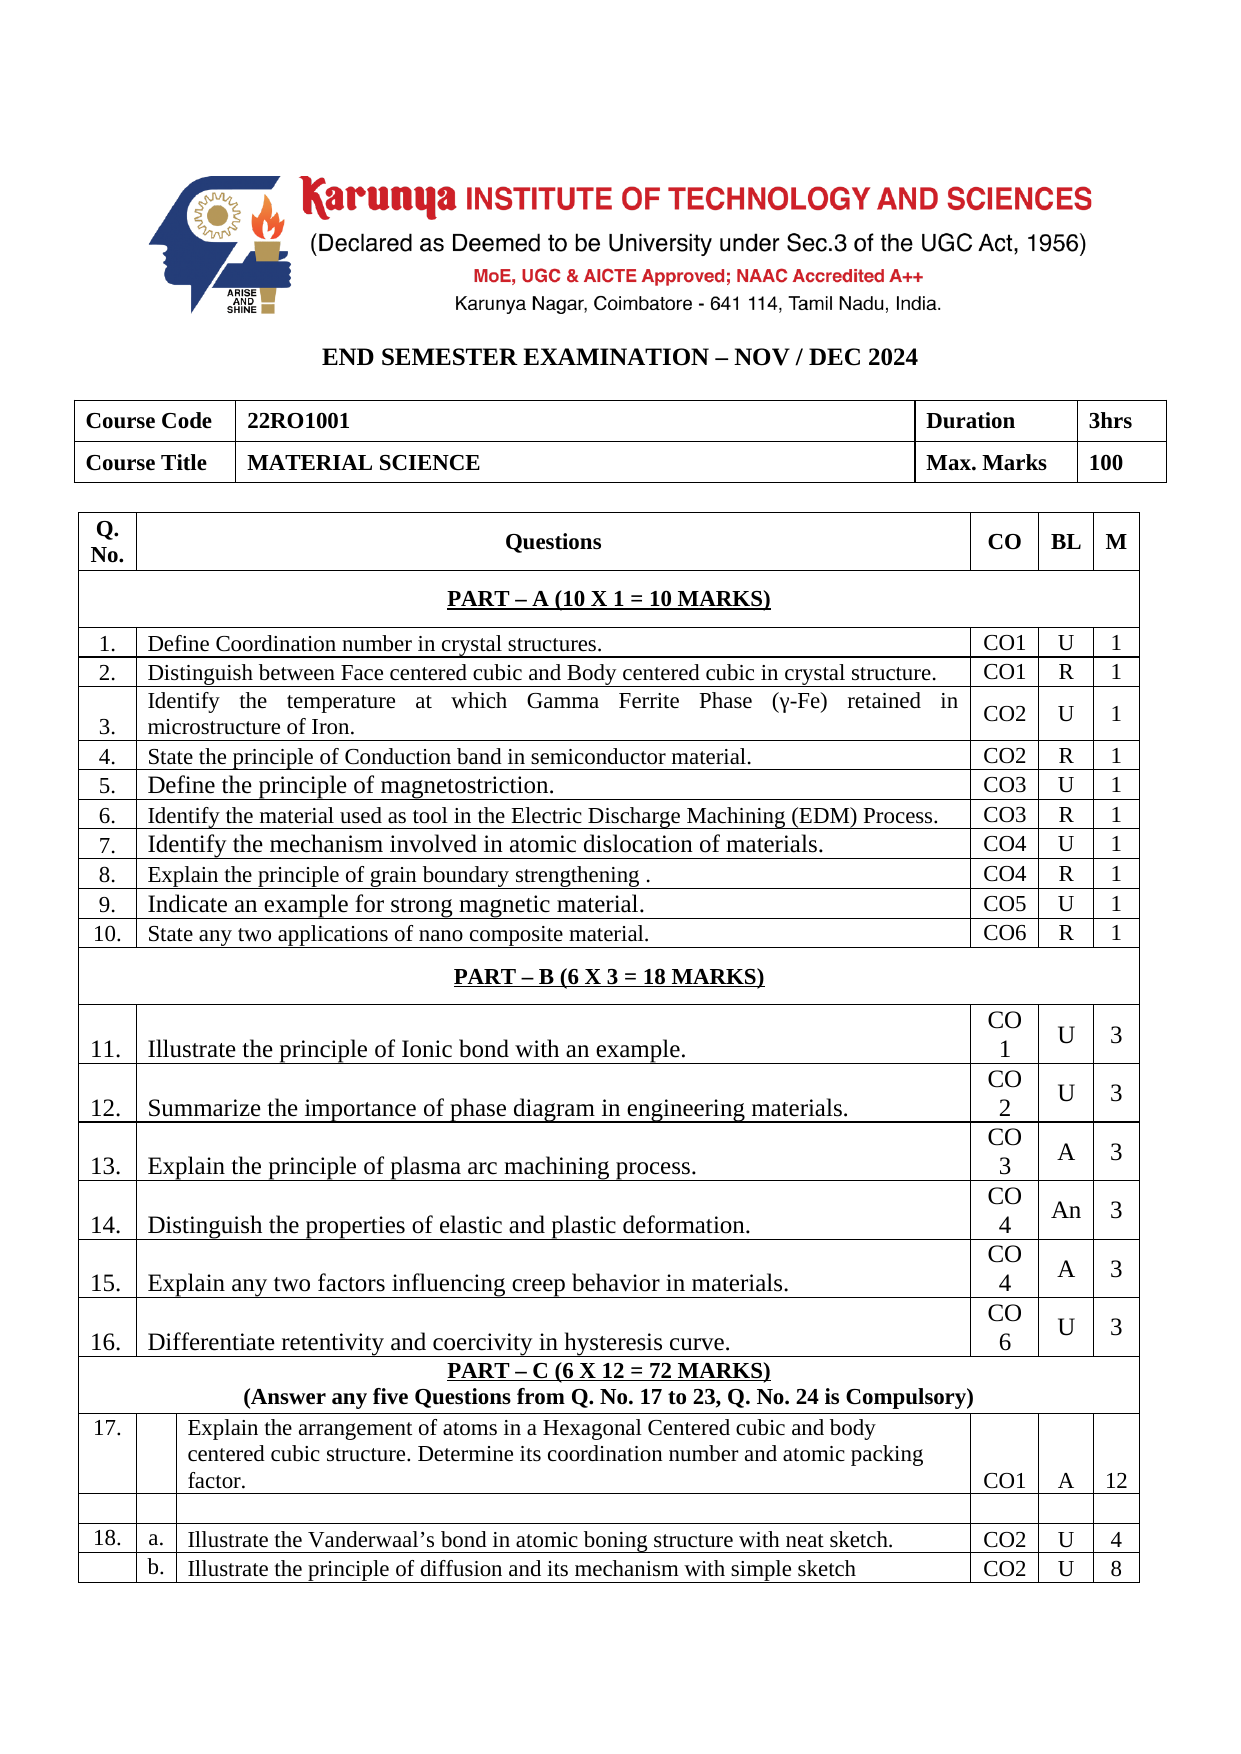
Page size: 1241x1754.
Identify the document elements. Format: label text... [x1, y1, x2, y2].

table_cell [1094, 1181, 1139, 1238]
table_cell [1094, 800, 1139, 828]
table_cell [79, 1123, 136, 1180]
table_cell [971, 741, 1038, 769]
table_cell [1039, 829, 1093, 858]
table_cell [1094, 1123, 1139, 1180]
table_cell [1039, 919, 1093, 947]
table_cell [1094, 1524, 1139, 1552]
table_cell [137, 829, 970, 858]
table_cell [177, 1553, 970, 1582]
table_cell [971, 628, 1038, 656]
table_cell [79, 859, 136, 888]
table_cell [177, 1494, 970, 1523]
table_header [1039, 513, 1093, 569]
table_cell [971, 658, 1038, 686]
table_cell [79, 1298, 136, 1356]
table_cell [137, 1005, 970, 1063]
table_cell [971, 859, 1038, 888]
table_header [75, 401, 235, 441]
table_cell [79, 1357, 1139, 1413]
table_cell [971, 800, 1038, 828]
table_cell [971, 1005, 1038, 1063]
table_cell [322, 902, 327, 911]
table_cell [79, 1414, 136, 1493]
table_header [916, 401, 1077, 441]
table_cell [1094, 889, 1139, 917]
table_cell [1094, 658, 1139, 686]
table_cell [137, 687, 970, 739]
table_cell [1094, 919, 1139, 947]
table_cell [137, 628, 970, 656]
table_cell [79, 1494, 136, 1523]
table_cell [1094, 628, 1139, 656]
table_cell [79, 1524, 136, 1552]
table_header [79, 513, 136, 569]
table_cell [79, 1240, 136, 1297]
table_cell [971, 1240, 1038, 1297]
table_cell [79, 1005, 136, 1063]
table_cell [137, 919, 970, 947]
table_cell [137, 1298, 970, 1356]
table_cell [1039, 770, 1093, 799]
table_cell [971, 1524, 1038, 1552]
text END SEMESTER EXAMINATION – NOV / DEC 2024 [90, 342, 1150, 371]
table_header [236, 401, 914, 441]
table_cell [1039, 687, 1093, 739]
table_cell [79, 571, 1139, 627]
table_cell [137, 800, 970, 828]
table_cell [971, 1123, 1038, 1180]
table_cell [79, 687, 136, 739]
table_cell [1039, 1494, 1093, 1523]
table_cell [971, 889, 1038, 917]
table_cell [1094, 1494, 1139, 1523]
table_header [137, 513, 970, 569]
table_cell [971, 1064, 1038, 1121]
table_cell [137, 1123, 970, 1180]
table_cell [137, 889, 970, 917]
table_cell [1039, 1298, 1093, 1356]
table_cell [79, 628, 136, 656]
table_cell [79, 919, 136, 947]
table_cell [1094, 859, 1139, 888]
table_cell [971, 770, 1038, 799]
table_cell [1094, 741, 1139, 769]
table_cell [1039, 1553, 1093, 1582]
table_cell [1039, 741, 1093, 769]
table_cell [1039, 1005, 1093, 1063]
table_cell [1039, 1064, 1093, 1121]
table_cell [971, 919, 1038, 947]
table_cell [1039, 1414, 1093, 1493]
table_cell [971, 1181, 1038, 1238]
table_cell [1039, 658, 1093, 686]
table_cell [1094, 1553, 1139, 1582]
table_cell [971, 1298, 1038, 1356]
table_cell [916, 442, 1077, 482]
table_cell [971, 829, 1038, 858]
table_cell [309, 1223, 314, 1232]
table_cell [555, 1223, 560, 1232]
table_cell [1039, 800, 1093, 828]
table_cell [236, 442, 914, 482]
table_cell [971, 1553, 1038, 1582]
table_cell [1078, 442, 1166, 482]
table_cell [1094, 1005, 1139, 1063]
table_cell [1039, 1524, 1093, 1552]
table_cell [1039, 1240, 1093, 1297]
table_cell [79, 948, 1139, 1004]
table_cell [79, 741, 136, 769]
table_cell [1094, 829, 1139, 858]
picture [148, 176, 1092, 314]
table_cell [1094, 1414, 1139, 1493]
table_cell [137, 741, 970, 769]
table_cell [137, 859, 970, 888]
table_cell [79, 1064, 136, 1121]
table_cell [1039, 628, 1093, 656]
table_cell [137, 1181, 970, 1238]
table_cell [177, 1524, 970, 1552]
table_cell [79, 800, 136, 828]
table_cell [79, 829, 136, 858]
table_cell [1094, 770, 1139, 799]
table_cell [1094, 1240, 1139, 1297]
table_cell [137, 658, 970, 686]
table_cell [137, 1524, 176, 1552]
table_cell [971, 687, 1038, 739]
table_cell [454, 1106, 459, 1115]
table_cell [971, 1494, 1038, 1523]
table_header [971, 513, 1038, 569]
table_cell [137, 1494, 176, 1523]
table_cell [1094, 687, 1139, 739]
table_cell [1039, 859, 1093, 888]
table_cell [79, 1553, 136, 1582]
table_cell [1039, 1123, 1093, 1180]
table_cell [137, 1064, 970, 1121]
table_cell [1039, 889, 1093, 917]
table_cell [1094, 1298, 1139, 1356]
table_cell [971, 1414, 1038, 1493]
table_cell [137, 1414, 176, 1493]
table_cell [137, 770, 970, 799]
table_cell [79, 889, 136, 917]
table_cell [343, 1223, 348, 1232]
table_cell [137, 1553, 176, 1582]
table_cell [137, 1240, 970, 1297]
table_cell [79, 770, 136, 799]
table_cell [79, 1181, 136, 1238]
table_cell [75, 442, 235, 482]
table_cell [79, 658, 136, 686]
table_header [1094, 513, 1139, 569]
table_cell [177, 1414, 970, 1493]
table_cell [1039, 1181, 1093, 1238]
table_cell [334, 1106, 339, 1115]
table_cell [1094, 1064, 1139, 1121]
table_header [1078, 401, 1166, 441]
